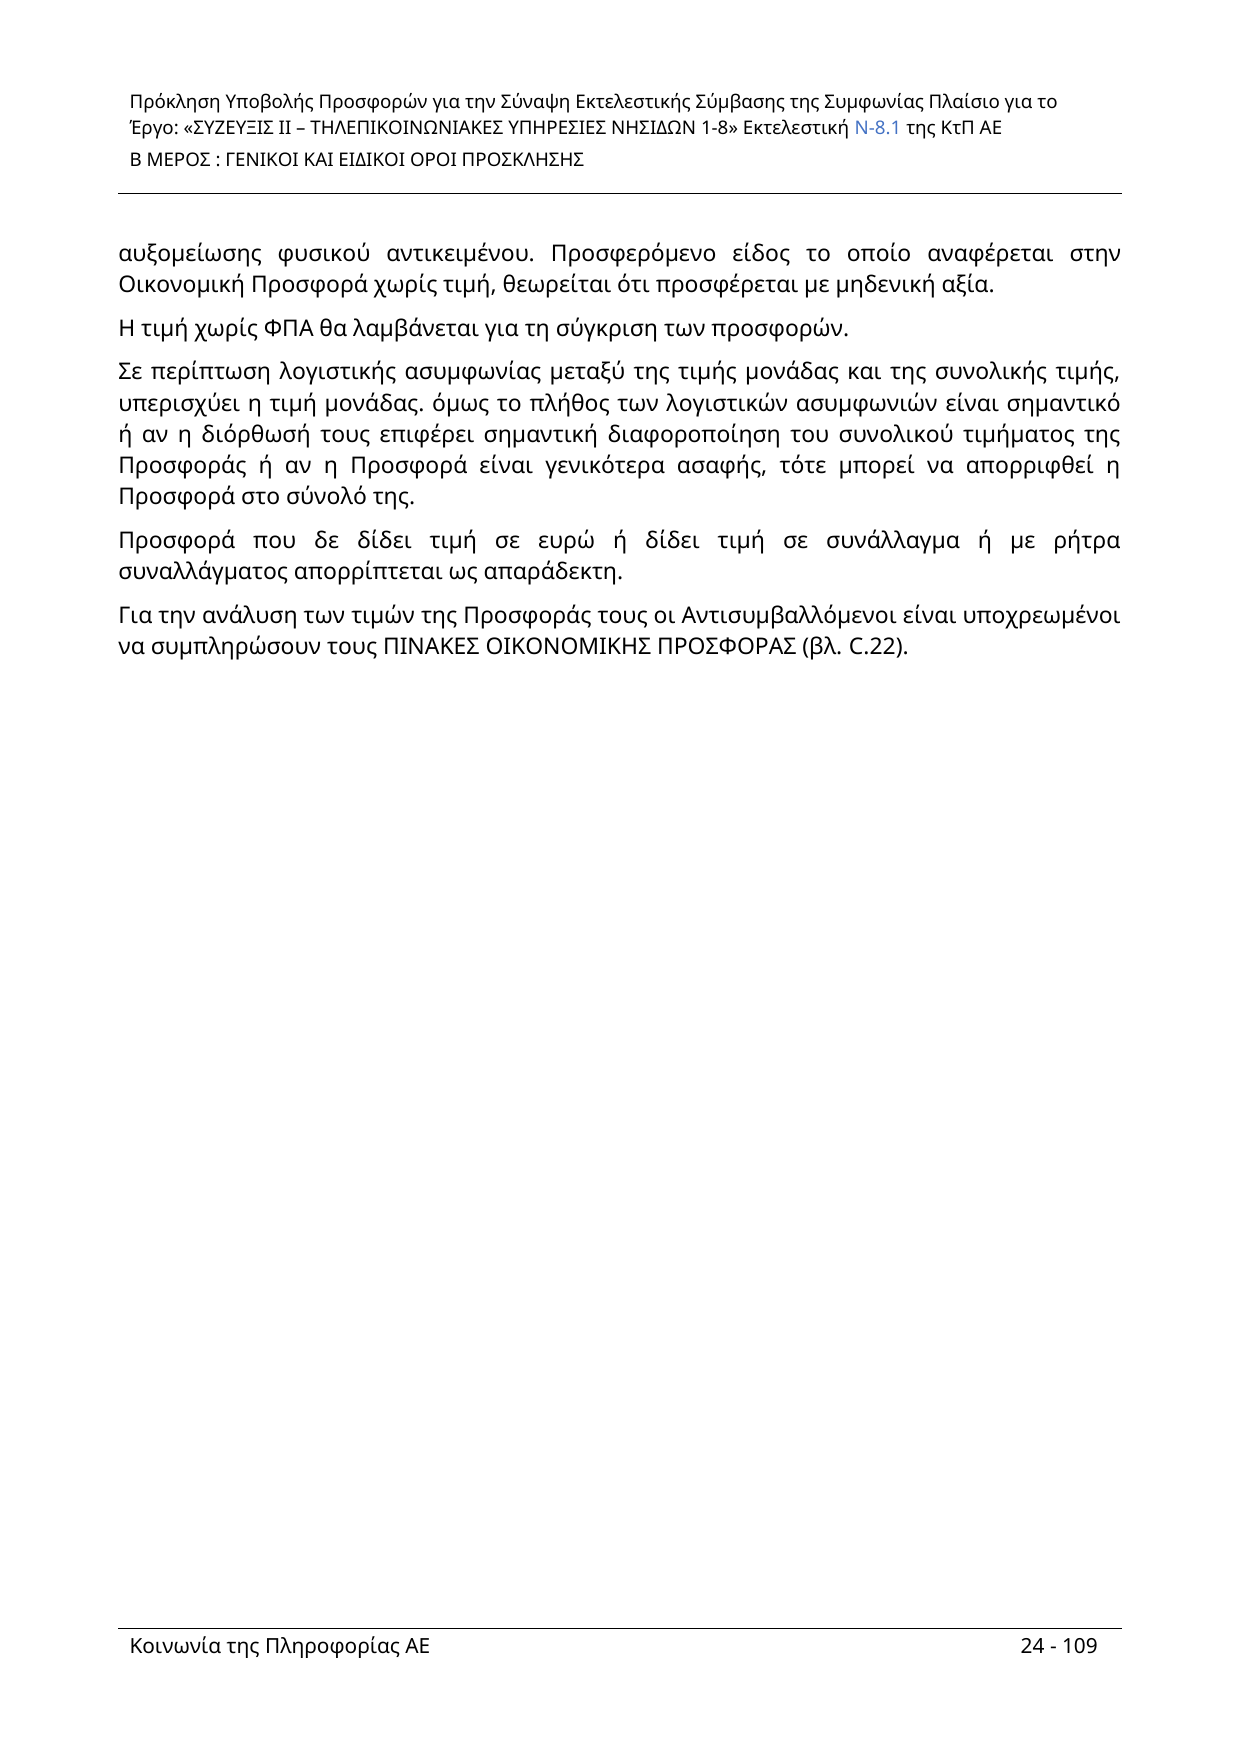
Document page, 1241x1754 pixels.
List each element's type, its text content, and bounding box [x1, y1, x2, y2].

text Προσφορά που δε δίδει τιμή σε ευρώ ή δίδει τιμή σε συνάλλαγμα ή με ρήτρα συναλλάγματος απορρίπτεται ως απαράδεκτη. [118, 524, 1122, 586]
text Για την ανάλυση των τιμών της Προσφοράς τους οι Αντισυμβαλλόμενοι είναι υποχρεωμένοι να συμπληρώσουν τους ΠΙΝΑΚΕΣ ΟΙΚΟΝΟΜΙΚΗΣ ΠΡΟΣΦΟΡΑΣ (βλ. C.2). [118, 599, 1122, 661]
text Σε περίπτωση λογιστικής ασυμφωνίας μεταξύ της τιμής μονάδας και της συνολικής τιμής, υπερισχύει η τιμή μονάδας. όμως το πλήθος των λογιστικών ασυμφωνιών είναι σημαντικό ή αν η διόρθωσή τους επιφέρει σημαντική διαφοροποίηση του συνολικού τιμήματος της Προσφοράς ή αν η Προσφορά είναι γενικότερα ασαφής, τότε μπορεί να απορριφθεί η Προσφορά στο σύνολό της. [118, 355, 1122, 511]
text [118, 236, 1122, 299]
text Η τιμή χωρίς ΦΠΑ θα λαμβάνεται για τη σύγκριση των προσφορών. [118, 311, 1122, 343]
